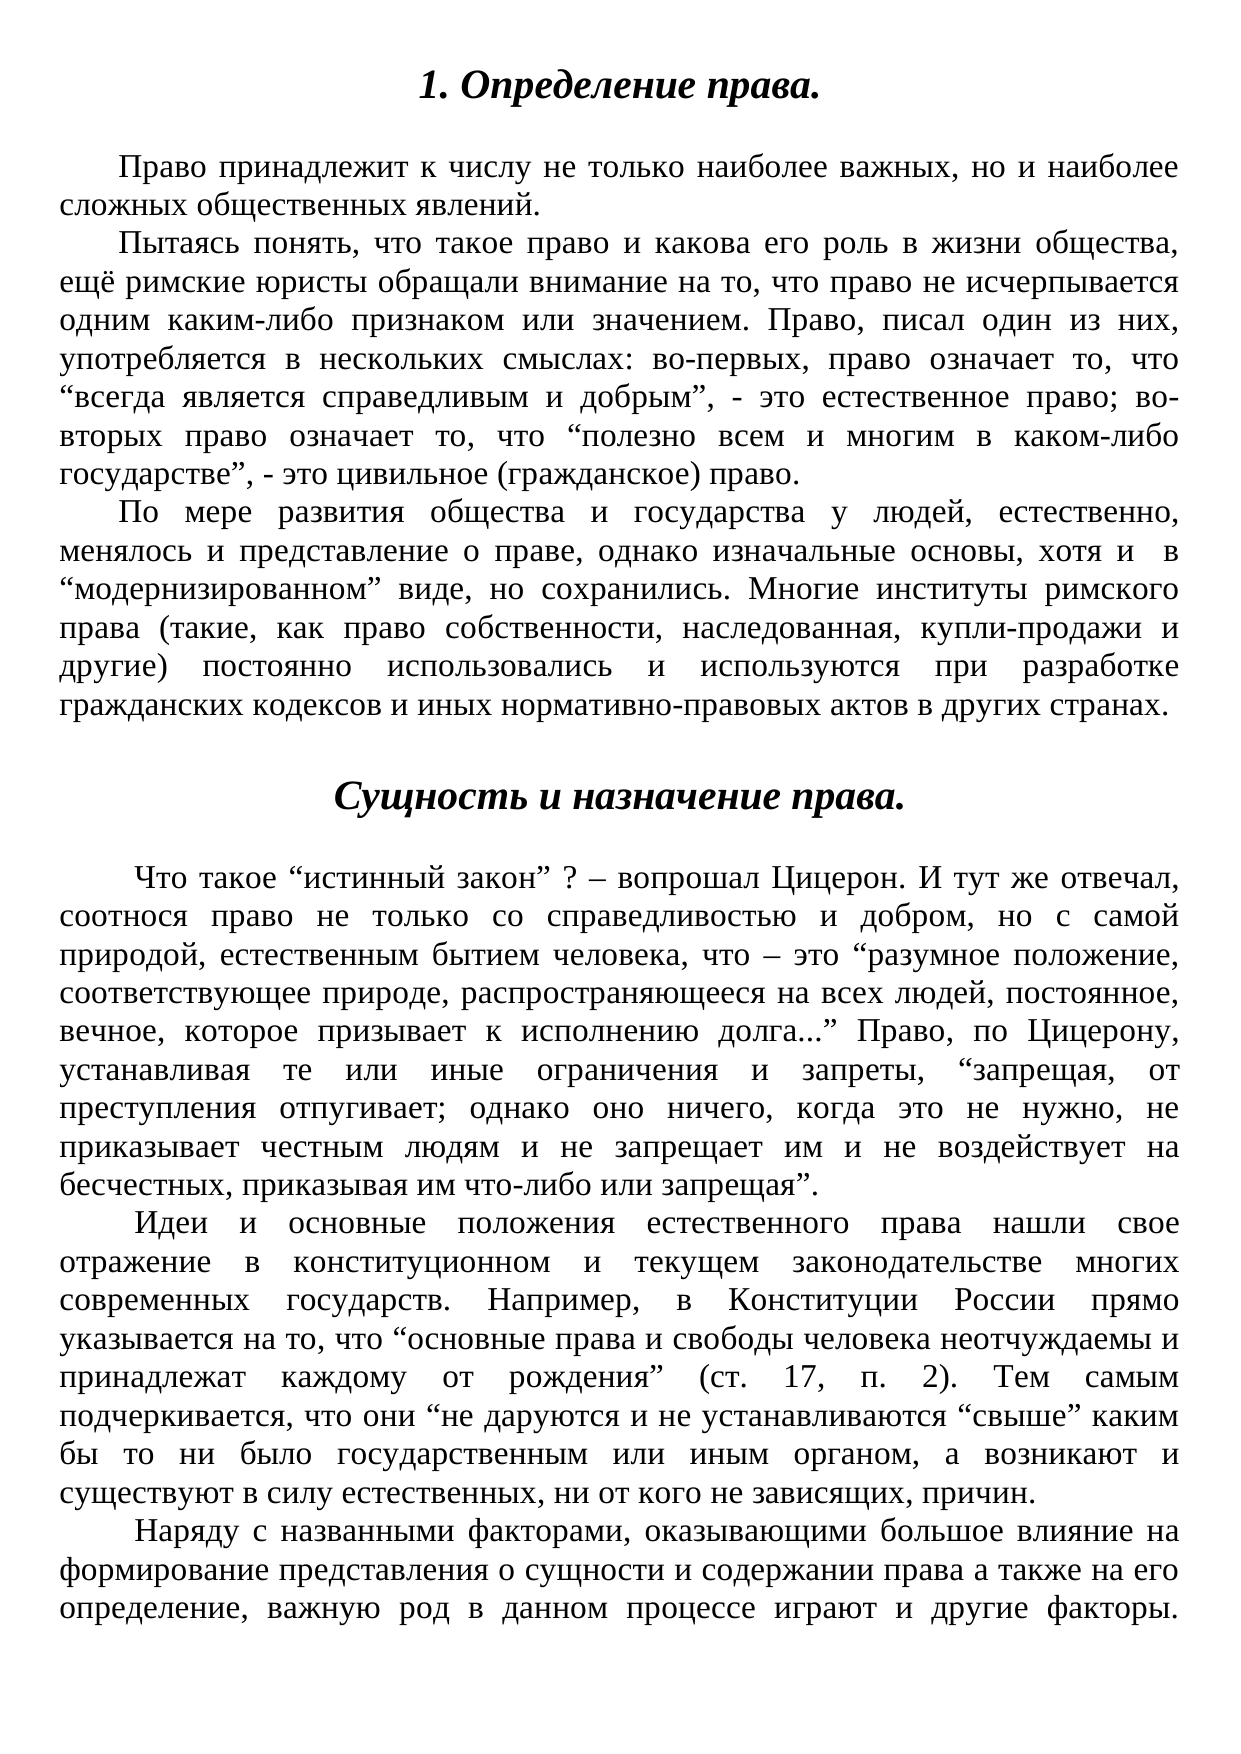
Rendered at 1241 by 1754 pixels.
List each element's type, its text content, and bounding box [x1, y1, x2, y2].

text Что такое “истинный закон” ? – вопрошал Цицерон. И тут же отвечал, соотнося право не только со справедливостью и добром, но с самой природой, естественным бытием человека, что – это “разумное положение, соответствующее природе, распространяющееся на всех людей, постоянное, вечное, которое призывает к исполнению долга...” Право, по Цицерону, устанавливая те или иные ограничения и запреты, “запрещая, от преступления отпугивает; однако оно ничего, когда это не нужно, не приказывает честным людям и не запрещает им и не воздействует на бесчестных, приказывая им что-либо или запрещая”. [59, 857, 1181, 1202]
text 1. Определение права. [59, 59, 1181, 107]
text Право принадлежит к числу не только наиболее важных, но и наиболее сложных общественных явлений. [59, 146, 1181, 222]
text По мере развития общества и государства у людей, естественно, менялось и представление о праве, однако изначальные основы, хотя и в “модернизированном” виде, но сохранились. Многие институты римского права (такие, как право собственности, наследованная, купли-продажи и другие) постоянно использовались и используются при разработке гражданских кодексов и иных нормативно-правовых актов в других странах. [59, 491, 1181, 722]
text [59, 1510, 1181, 1625]
text Пытаясь понять, что такое право и какова его роль в жизни общества, ещё римские юристы обращали внимание на то, что право не исчерпывается одним каким-либо признаком или значением. Право, писал один из них, употребляется в нескольких смыслах: во-первых, право означает то, что “всегда является справедливым и добрым”, - это естественное право; во-вторых право означает то, что “полезно всем и многим в каком-либо государстве”, - это цивильное (гражданское) право. [59, 222, 1181, 491]
text Сущность и назначение права. [59, 770, 1181, 818]
text Идеи и основные положения естественного права нашли свое отражение в конституционном и текущем законодательстве многих современных государств. Например, в Конституции России прямо указывается на то, что “основные права и свободы человека неотчуждаемы и принадлежат каждому от рождения” (ст. 17, п. 2). Тем самым подчеркивается, что они “не даруются и не устанавливаются “свыше” каким бы то ни было государственным или иным органом, а возникают и существуют в силу естественных, ни от кого не зависящих, причин. [59, 1202, 1181, 1510]
